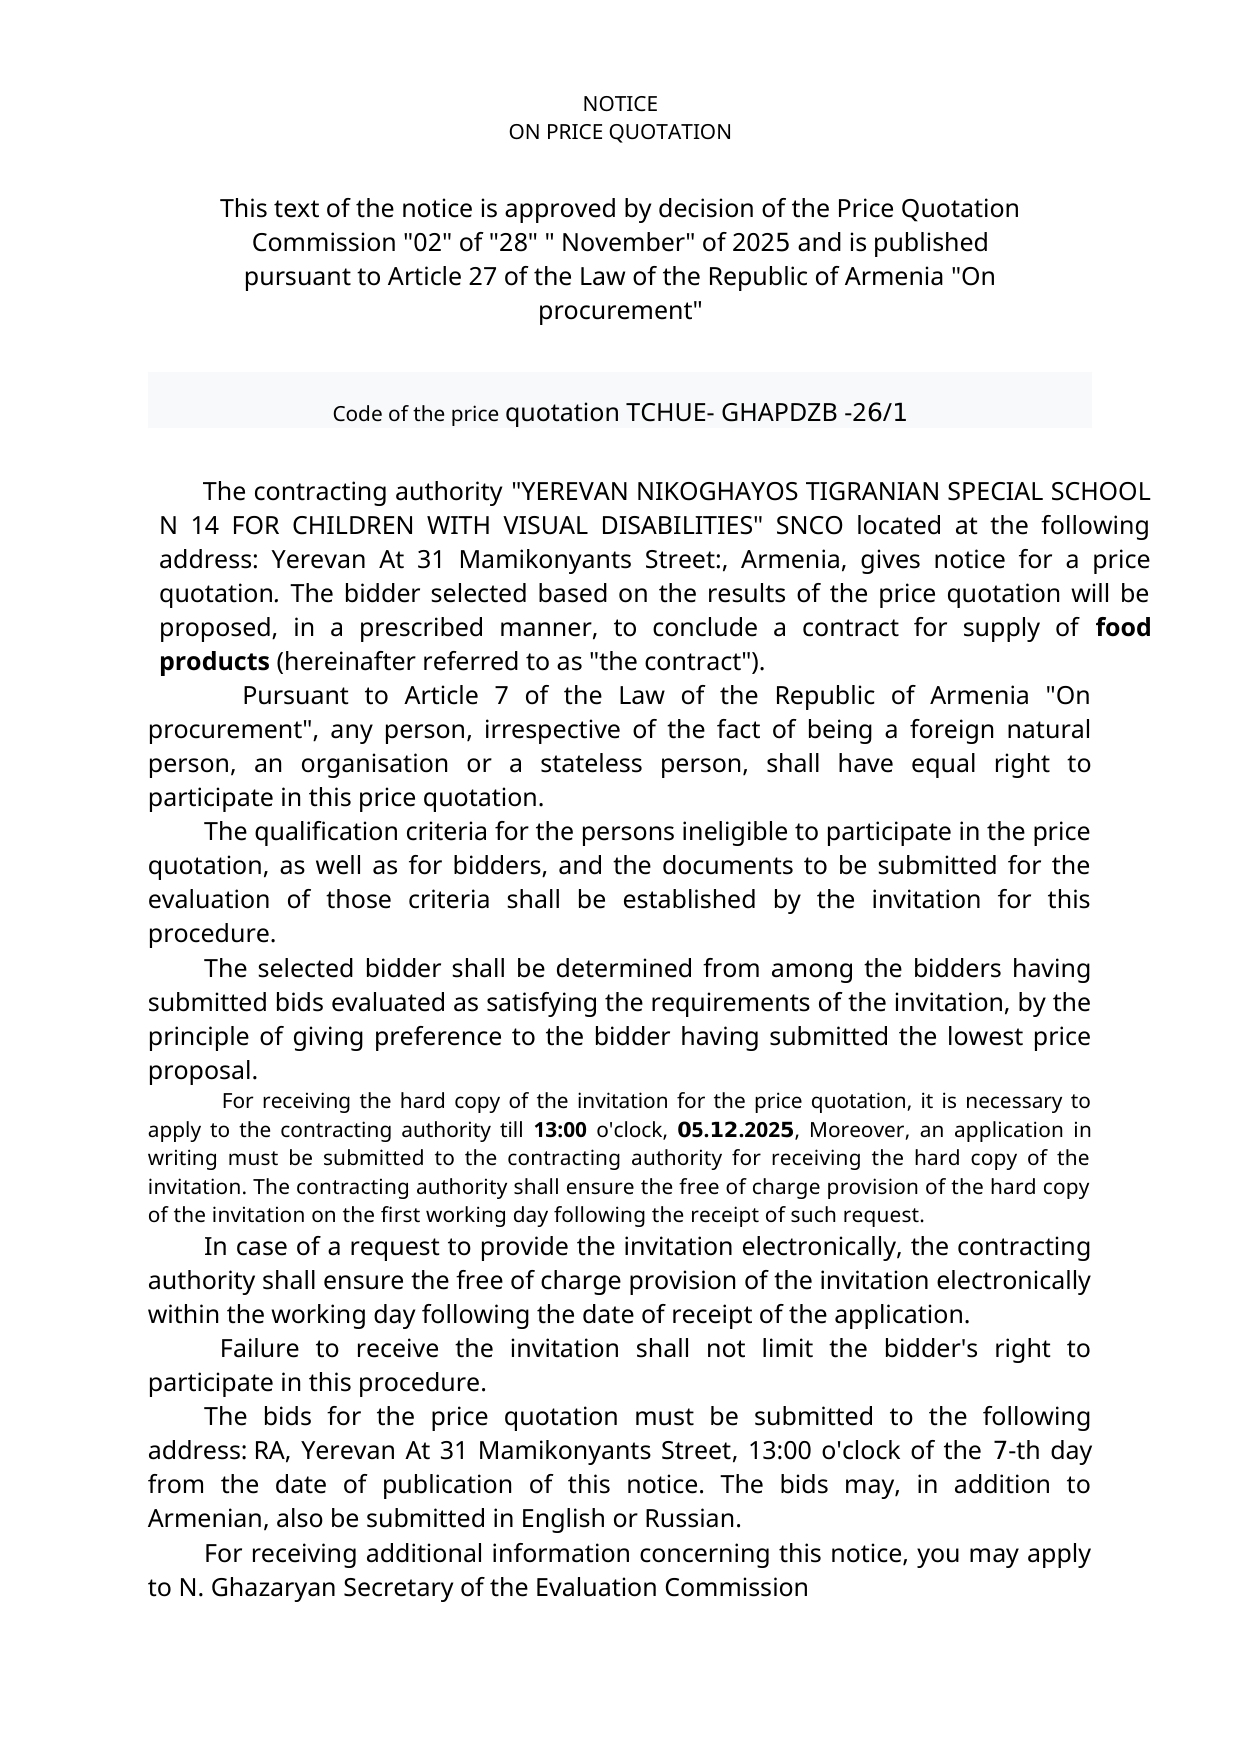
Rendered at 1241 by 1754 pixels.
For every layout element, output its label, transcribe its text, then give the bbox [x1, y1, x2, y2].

text The selected bidder shall be determined from among the bidders having submitted bids evaluated as satisfying the requirements of the invitation, by the principle of giving preference to the bidder having submitted the lowest price proposal. [148, 950, 1092, 1086]
text Code of the price quotation TCHUE- GHAPDZB -26/1 [148, 372, 1092, 428]
text For receiving additional information concerning this notice, you may apply to N. Ghazaryan Secretary of the Evaluation Commission [148, 1535, 1092, 1603]
text Failure to receive the invitation shall not limit the bidder's right to participate in this procedure. [148, 1331, 1092, 1399]
text The bids for the price quotation must be submitted to the following address: RA, Yerevan At 31 Mamikonyants Street, 13:00 o'clock of the 7-th day from the date of publication of this notice. The bids may, in addition to Armenian, also be submitted in English or Russian. [148, 1399, 1092, 1535]
text This text of the notice is approved by decision of the Price Quotation Commission "02" of "28" " November" of 2025 and is published pursuant to Article 27 of the Law of the Republic of Armenia "On procurement" [207, 191, 1034, 327]
text NOTICE [207, 89, 1034, 117]
text For receiving the hard copy of the invitation for the price quotation, it is necessary to apply to the contracting authority till 13:00 o'clock, 05.12.2025, Moreover, an application in writing must be submitted to the contracting authority for receiving the hard copy of the invitation. The contracting authority shall ensure the free of charge provision of the hard copy of the invitation on the first working day following the receipt of such request. [148, 1086, 1092, 1229]
text In case of a request to provide the invitation electronically, the contracting authority shall ensure the free of charge provision of the invitation electronically within the working day following the date of receipt of the application. [148, 1229, 1092, 1331]
text Pursuant to Article 7 of the Law of the Republic of Armenia "On procurement", any person, irrespective of the fact of being a foreign natural person, an organisation or a stateless person, shall have equal right to participate in this price quotation. [148, 678, 1092, 814]
text The qualification criteria for the persons ineligible to participate in the price quotation, as well as for bidders, and the documents to be submitted for the evaluation of those criteria shall be established by the invitation for this procedure. [148, 814, 1092, 950]
text ON PRICE QUOTATION [207, 117, 1034, 146]
table_header The contracting authority "YEREVAN NIKOGHAYOS TIGRANIAN SPECIAL SCHOOL N 14 FOR CHILDREN WITH VISUAL DISABILITIES" SNCO located at the following address: Yerevan At 31 Mamikonyants Street:, Armenia, gives notice for a price quotation. The bidder selected based on the results of the price quotation will be proposed, in a prescribed manner, to conclude a contract for supply of food products (hereinafter referred to as "the contract"). [148, 473, 1163, 678]
